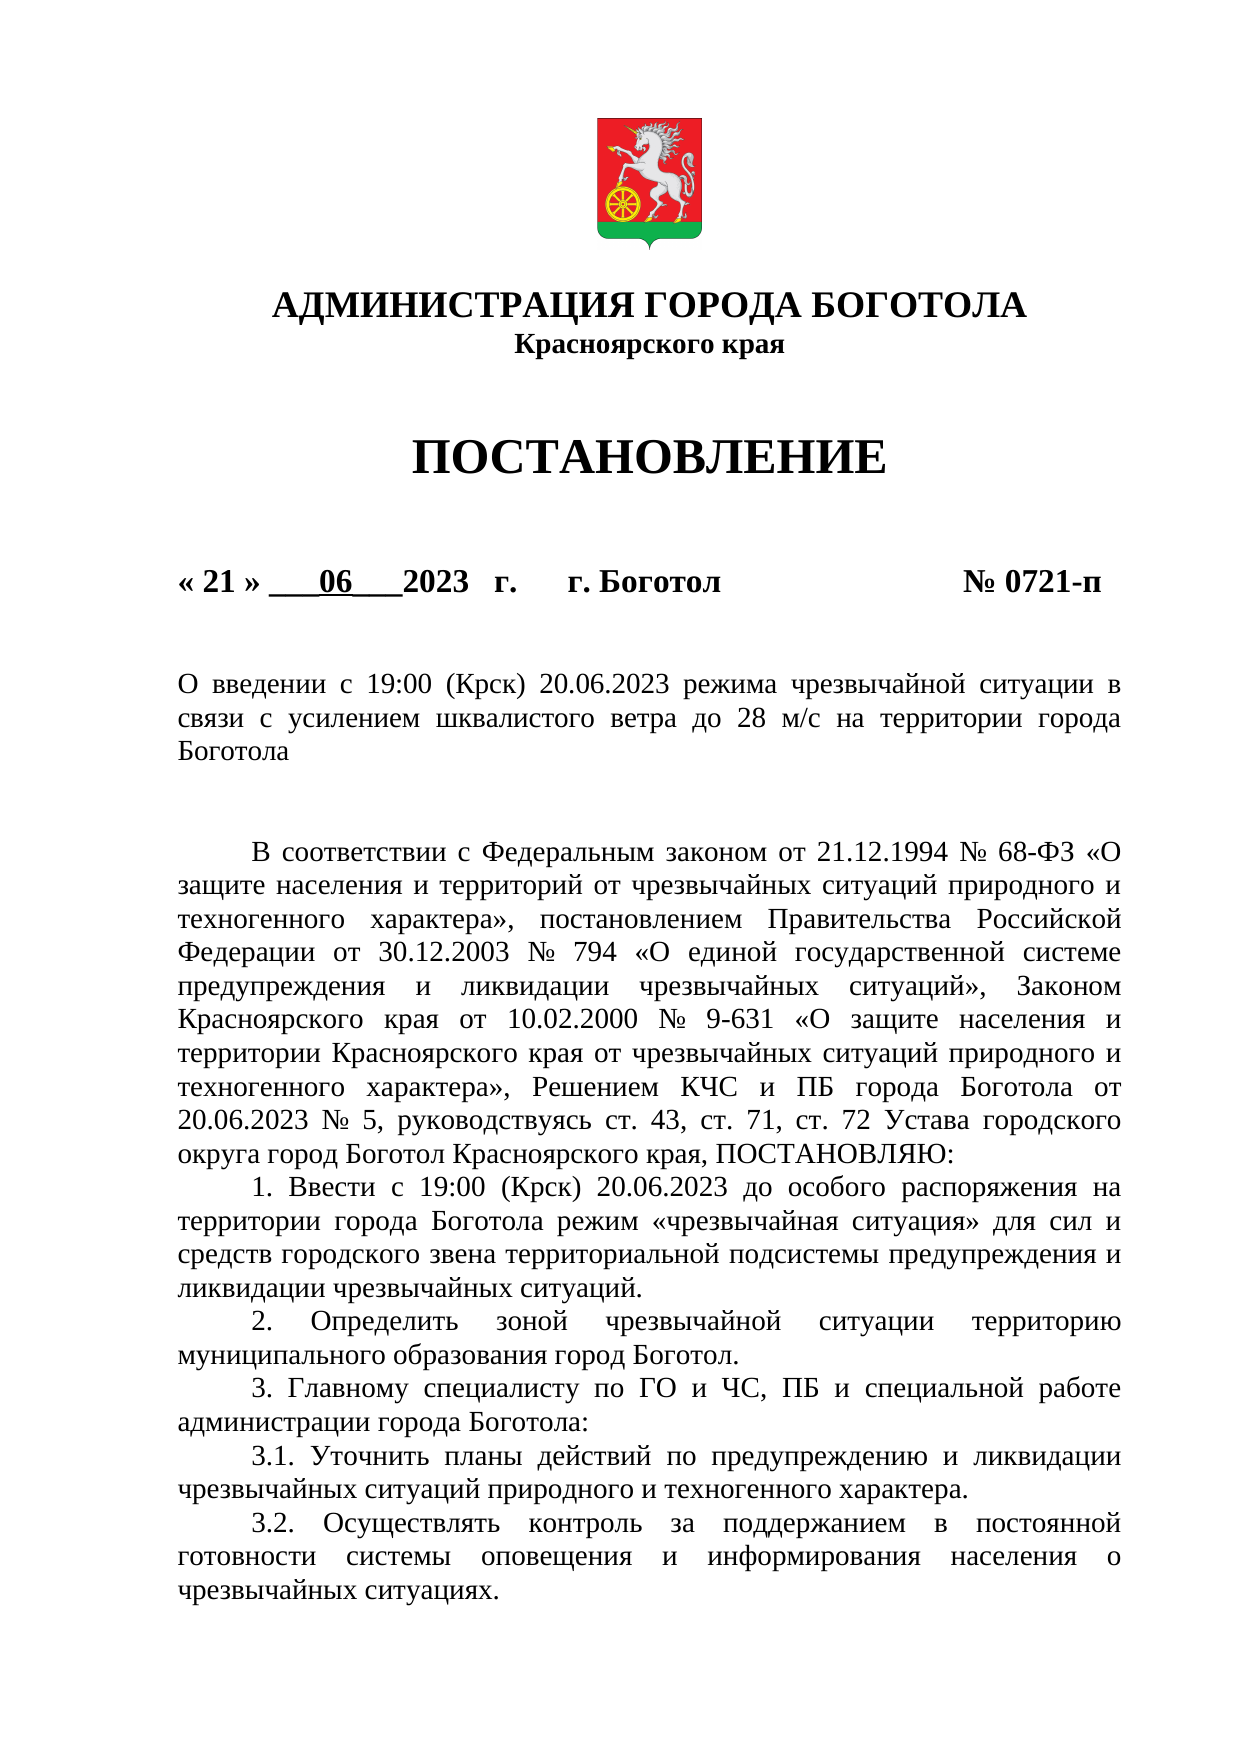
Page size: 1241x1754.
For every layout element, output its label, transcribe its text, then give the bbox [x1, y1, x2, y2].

text О введении с 19:00 (Крск) 20.06.2023 режима чрезвычайной ситуации в связи с усилением шквалистого ветра до 28 м/с на территории города Боготола [177, 666, 1122, 767]
text 2. Определить зоной чрезвычайной ситуации территорию муниципального образования город Боготол. [177, 1303, 1122, 1371]
text 3.2. Осуществлять контроль за поддержанием в постоянной готовности системы оповещения и информирования населения о чрезвычайных ситуациях. [177, 1505, 1122, 1605]
picture [597, 118, 702, 250]
text ПОСТАНОВЛЕНИЕ [177, 427, 1122, 484]
text « 21 » ___06___2023 г. г. Боготол № 0721-п [177, 561, 1122, 599]
title 1. Ввести с 19:00 (Крск) 20.06.2023 до особого распоряжения на территории города Боготола режим «чрезвычайная ситуация» для сил и средств городского звена территориальной подсистемы предупреждения и ликвидации чрезвычайных ситуаций. [177, 1169, 1122, 1303]
title В соответствии с Федеральным законом от 21.12.1994 № 68-ФЗ «О защите населения и территорий от чрезвычайных ситуаций природного и техногенного характера», постановлением Правительства Российской Федерации от 30.12.2003 № 794 «О единой государственной системе предупреждения и ликвидации чрезвычайных ситуаций», Законом Красноярского края от 10.02.2000 № 9-631 «О защите населения и территории Красноярского края от чрезвычайных ситуаций природного и техногенного характера», Решением КЧС и ПБ города Боготола от 20.06.2023 № 5, руководствуясь ст. 43, ст. 71, ст. 72 Устава городского округа город Боготол Красноярского края, ПОСТАНОВЛЯЮ: [177, 834, 1122, 1169]
text 3. Главному специалисту по ГО и ЧС, ПБ и специальной работе администрации города Боготола: [177, 1371, 1122, 1438]
text 3.1. Уточнить планы действий по предупреждению и ликвидации чрезвычайных ситуаций природного и техногенного характера. [177, 1438, 1122, 1505]
text Красноярского края [177, 326, 1122, 359]
text АДМИНИСТРАЦИЯ ГОРОДА БОГОТОЛА [177, 283, 1122, 326]
